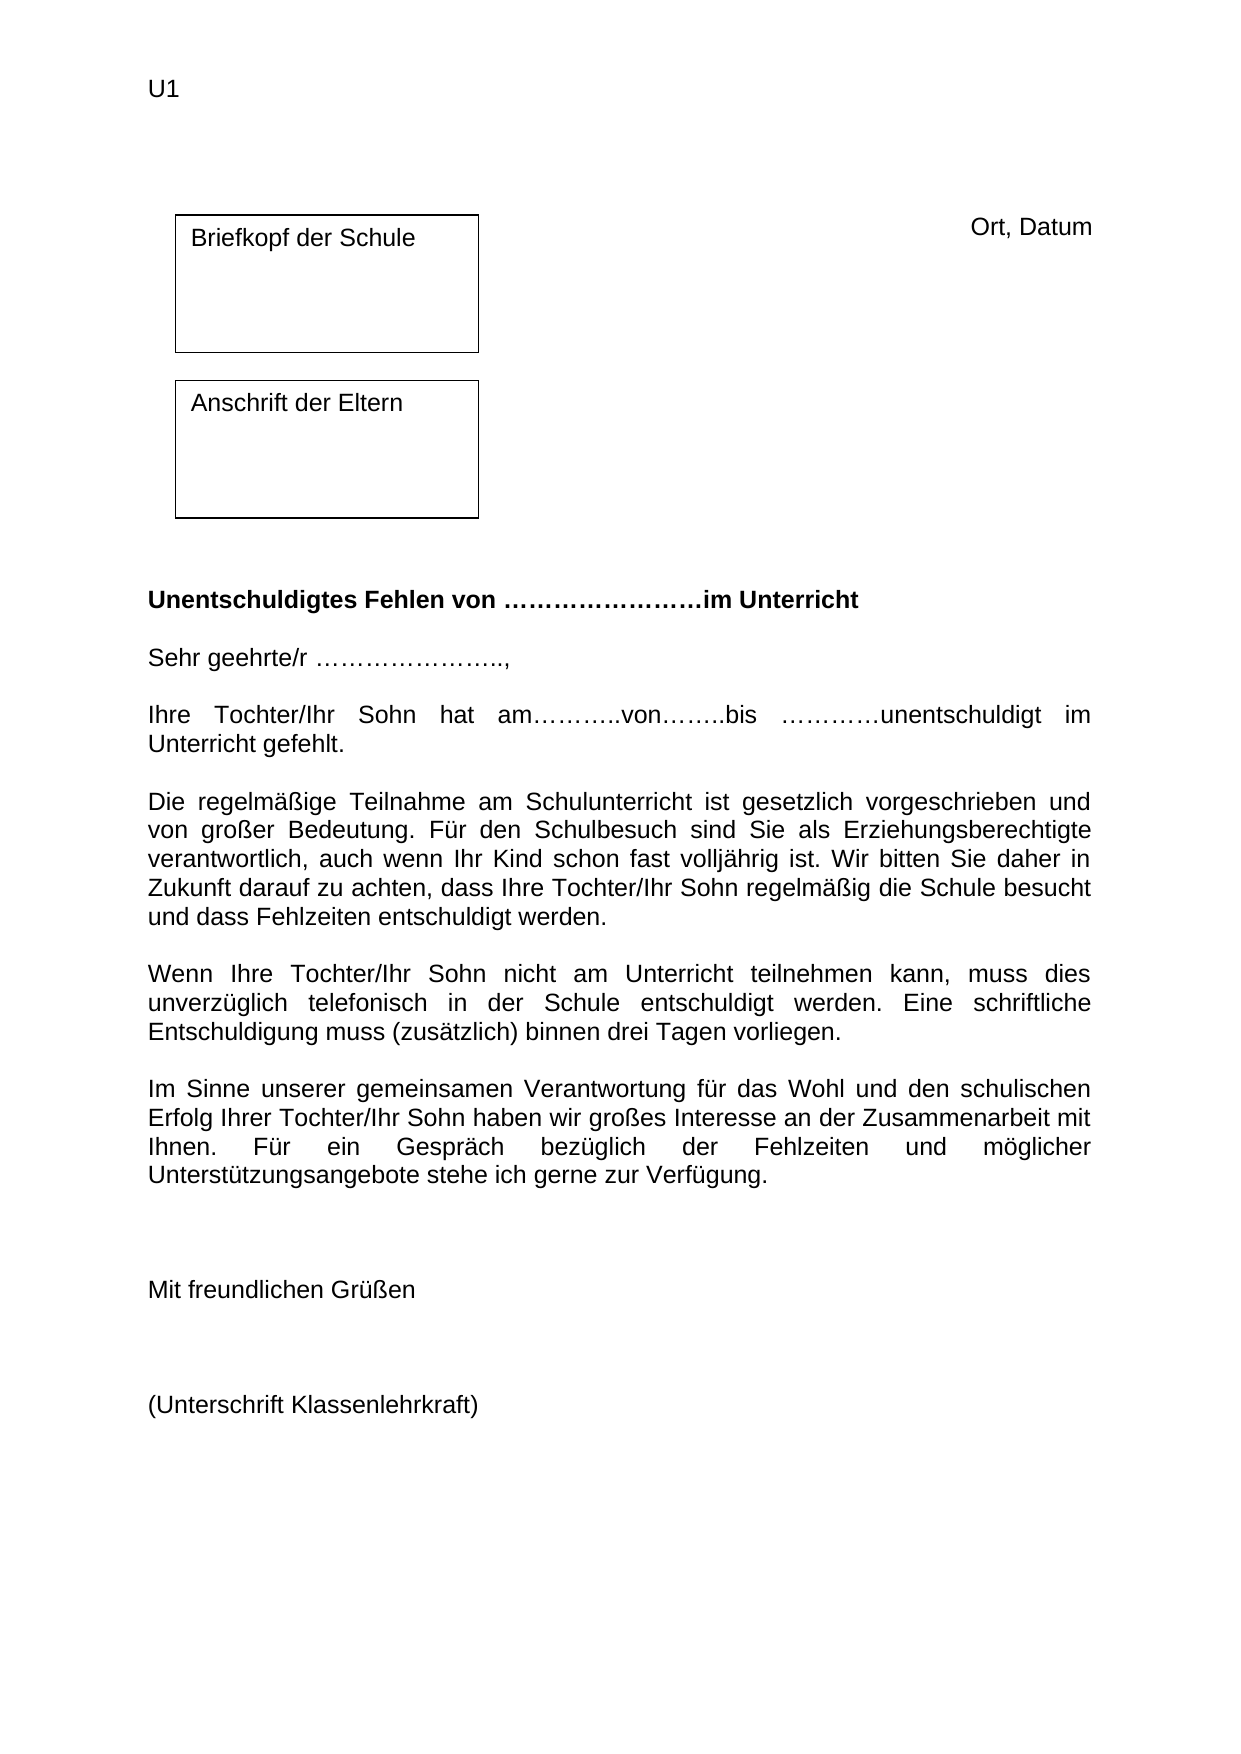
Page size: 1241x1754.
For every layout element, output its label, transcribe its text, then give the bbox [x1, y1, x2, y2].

text Sehr geehrte/r ………………….., [148, 643, 1092, 672]
text Wenn Ihre Tochter/Ihr Sohn nicht am Unterricht teilnehmen kann, muss dies unverzüglich telefonisch in der Schule entschuldigt werden. Eine schriftliche Entschuldigung muss (zusätzlich) binnen drei Tagen vorliegen. [148, 959, 1092, 1045]
text Ort, Datum [148, 212, 1092, 240]
text Die regelmäßige Teilnahme am Schulunterricht ist gesetzlich vorgeschrieben und von großer Bedeutung. Für den Schulbesuch sind Sie als Erziehungsberechtigte verantwortlich, auch wenn Ihr Kind schon fast volljährig ist. Wir bitten Sie daher in Zukunft darauf zu achten, dass Ihre Tochter/Ihr Sohn regelmäßig die Schule besucht und dass Fehlzeiten entschuldigt werden. [148, 787, 1092, 930]
text Ihre Tochter/Ihr Sohn hat am………..von……..bis …………unentschuldigt im Unterricht gefehlt. [148, 700, 1092, 758]
text Mit freundlichen Grüßen [148, 1275, 1092, 1304]
text (Unterschrift Klassenlehrkraft) [148, 1390, 1092, 1419]
text Im Sinne unserer gemeinsamen Verantwortung für das Wohl und den schulischen Erfolg Ihrer Tochter/Ihr Sohn haben wir großes Interesse an der Zusammenarbeit mit Ihnen. Für ein Gespräch bezüglich der Fehlzeiten und möglicher Unterstützungsangebote stehe ich gerne zur Verfügung. [148, 1074, 1092, 1189]
text Unentschuldigtes Fehlen von ……………………im Unterricht [148, 585, 1092, 614]
